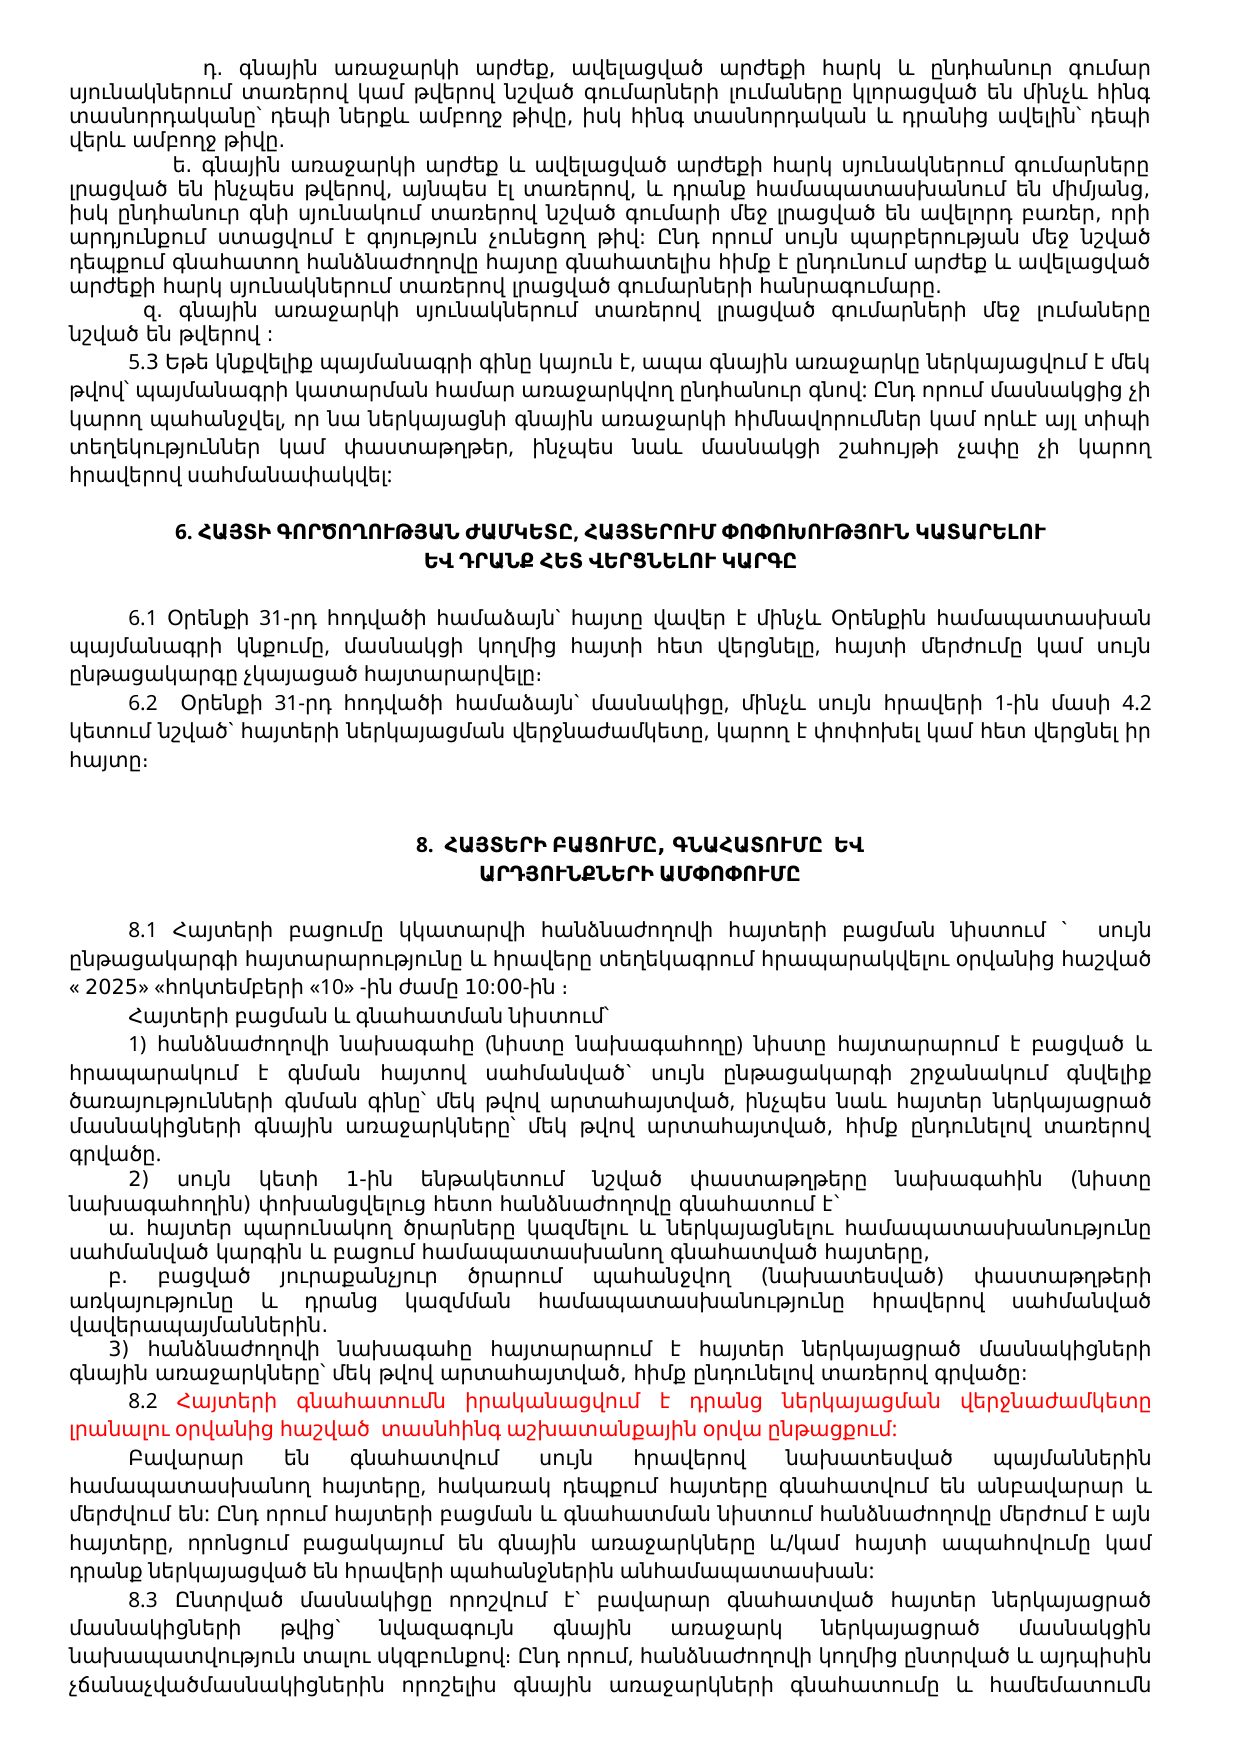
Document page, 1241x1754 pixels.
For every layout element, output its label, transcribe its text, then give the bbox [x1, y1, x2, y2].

text 3) հանձնաժողովի նախագահը հայտարարում է հայտեր ներկայացրած մասնակիցների գնային առաջարկները՝ մեկ թվով արտահայտված, հիմք ընդունելով տառերով գրվածը: [69, 1337, 1152, 1386]
text բ. բացված յուրաքանչյուր ծրարում պահանջվող (նախատեսված) փաստաթղթերի առկայությունը և դրանց կազմման համապատասխանությունը հրավերով սահմանված վավերապայմաններին. [69, 1264, 1152, 1337]
text 8. ՀԱՅՏԵՐԻ ԲԱՑՈՒՄԸ, ԳՆԱՀԱՏՈՒՄԸ ԵՎ [69, 830, 1152, 859]
text դ. գնային առաջարկի արժեք, ավելացված արժեքի հարկ և ընդհանուր գումար սյունակներում տառերով կամ թվերով նշված գումարների լումաները կլորացված են մինչև հինգ տասնորդականը՝ դեպի ներքև ամբողջ թիվը, իսկ հինգ տասնորդական և դրանից ավելին՝ դեպի վերև ամբողջ թիվը. [69, 56, 1152, 153]
text 6.1 Օրենքի 31-րդ հոդվածի համաձայն` հայտը վավեր է մինչև Օրենքին համապատասխան պայմանագրի կնքումը, մասնակցի կողմից հայտի հետ վերցնելը, հայտի մերժումը կամ սույն ընթացակարգը չկայացած հայտարարվելը։ [69, 603, 1152, 688]
text ԵՎ ԴՐԱՆՔ ՀԵՏ ՎԵՐՑՆԵԼՈՒ ԿԱՐԳԸ [69, 546, 1152, 574]
text 1) հանձնաժողովի նախագահը (նիստը նախագահողը) նիստը հայտարարում է բացված և հրապարակում է գնման հայտով սահմանված` սույն ընթացակարգի շրջանակում գնվելիք ծառայությունների գնման գինը՝ մեկ թվով արտահայտված, ինչպես նաև հայտեր ներկայացրած մասնակիցների գնային առաջարկները՝ մեկ թվով արտահայտված, հիմք ընդունելով տառերով գրվածը. [69, 1029, 1152, 1167]
text Բավարար են գնահատվում սույն հրավերով նախատեսված պայմաններին համապատասխանող հայտերը, հակառակ դեպքում հայտերը գնահատվում են անբավարար և մերժվում են: Ընդ որում հայտերի բացման և գնահատման նիստում հանձնաժողովը մերժում է այն հայտերը, որոնցում բացակայում են գնային առաջարկները և/կամ հայտի ապահովումը կամ դրանք ներկայացված են հրավերի պահանջներին անհամապատասխան: [69, 1443, 1152, 1585]
text 8.1 Հայտերի բացումը կկատարվի հանձնաժողովի հայտերի բացման նիստում ` սույն ընթացակարգի հայտարարությունը և հրավերը տեղեկագրում հրապարակվելու օրվանից հաշված « 2025» «հոկտեմբերի «10» -ին ժամը 10:00-ին ։ [69, 916, 1152, 1001]
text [69, 1585, 1152, 1698]
text 6.2 Օրենքի 31-րդ հոդվածի համաձայն` մասնակիցը, մինչև սույն հրավերի 1-ին մասի 4.2 կետում նշված` հայտերի ներկայացման վերջնաժամկետը, կարող է փոփոխել կամ հետ վերցնել իր հայտը։ [69, 688, 1152, 773]
text 6. ՀԱՅՏԻ ԳՈՐԾՈՂՈՒԹՅԱՆ ԺԱՄԿԵՏԸ, ՀԱՅՏԵՐՈՒՄ ՓՈՓՈԽՈՒԹՅՈՒՆ ԿԱՏԱՐԵԼՈՒ [69, 517, 1152, 546]
text 2) սույն կետի 1-ին ենթակետում նշված փաստաթղթերը նախագահին (նիստը նախագահողին) փոխանցվելուց հետո հանձնաժողովը գնահատում է` [69, 1167, 1152, 1216]
text ա. հայտեր պարունակող ծրարները կազմելու և ներկայացնելու համապատասխանությունը սահմանված կարգին և բացում համապատասխանող գնահատված հայտերը, [69, 1216, 1152, 1264]
text Հայտերի բացման և գնահատման նիստում՝ [69, 1001, 1152, 1029]
text ԱՐԴՅՈՒՆՔՆԵՐԻ ԱՄՓՈՓՈՒՄԸ [69, 859, 1152, 887]
text 5.3 Եթե կնքվելիք պայմանագրի գինը կայուն է, ապա գնային առաջարկը ներկայացվում է մեկ թվով՝ պայմանագրի կատարման համար առաջարկվող ընդհանուր գնով: Ընդ որում մասնակցից չի կարող պահանջվել, որ նա ներկայացնի գնային առաջարկի հիմնավորումներ կամ որևէ այլ տիպի տեղեկություններ կամ փաստաթղթեր, ինչպես նաև մասնակցի շահույթի չափը չի կարող հրավերով սահմանափակվել: [69, 347, 1152, 489]
text զ. գնային առաջարկի սյունակներում տառերով լրացված գումարների մեջ լումաները նշված են թվերով : [69, 298, 1152, 347]
text ե. գնային առաջարկի արժեք և ավելացված արժեքի հարկ սյունակներում գումարները լրացված են ինչպես թվերով, այնպես էլ տառերով, և դրանք համապատասխանում են միմյանց, իսկ ընդհանուր գնի սյունակում տառերով նշված գումարի մեջ լրացված են ավելորդ բառեր, որի արդյունքում ստացվում է գոյություն չունեցող թիվ: Ընդ որում սույն պարբերության մեջ նշված դեպքում գնահատող հանձնաժողովը հայտը գնահատելիս հիմք է ընդունում արժեք և ավելացված արժեքի հարկ սյունակներում տառերով լրացված գումարների հանրագումարը. [69, 153, 1152, 298]
text 8.2 Հայտերի գնահատումն իրականացվում է դրանց ներկայացման վերջնաժամկետը լրանալու օրվանից հաշված տասնհինգ աշխատանքային օրվա ընթացքում: [69, 1386, 1152, 1443]
